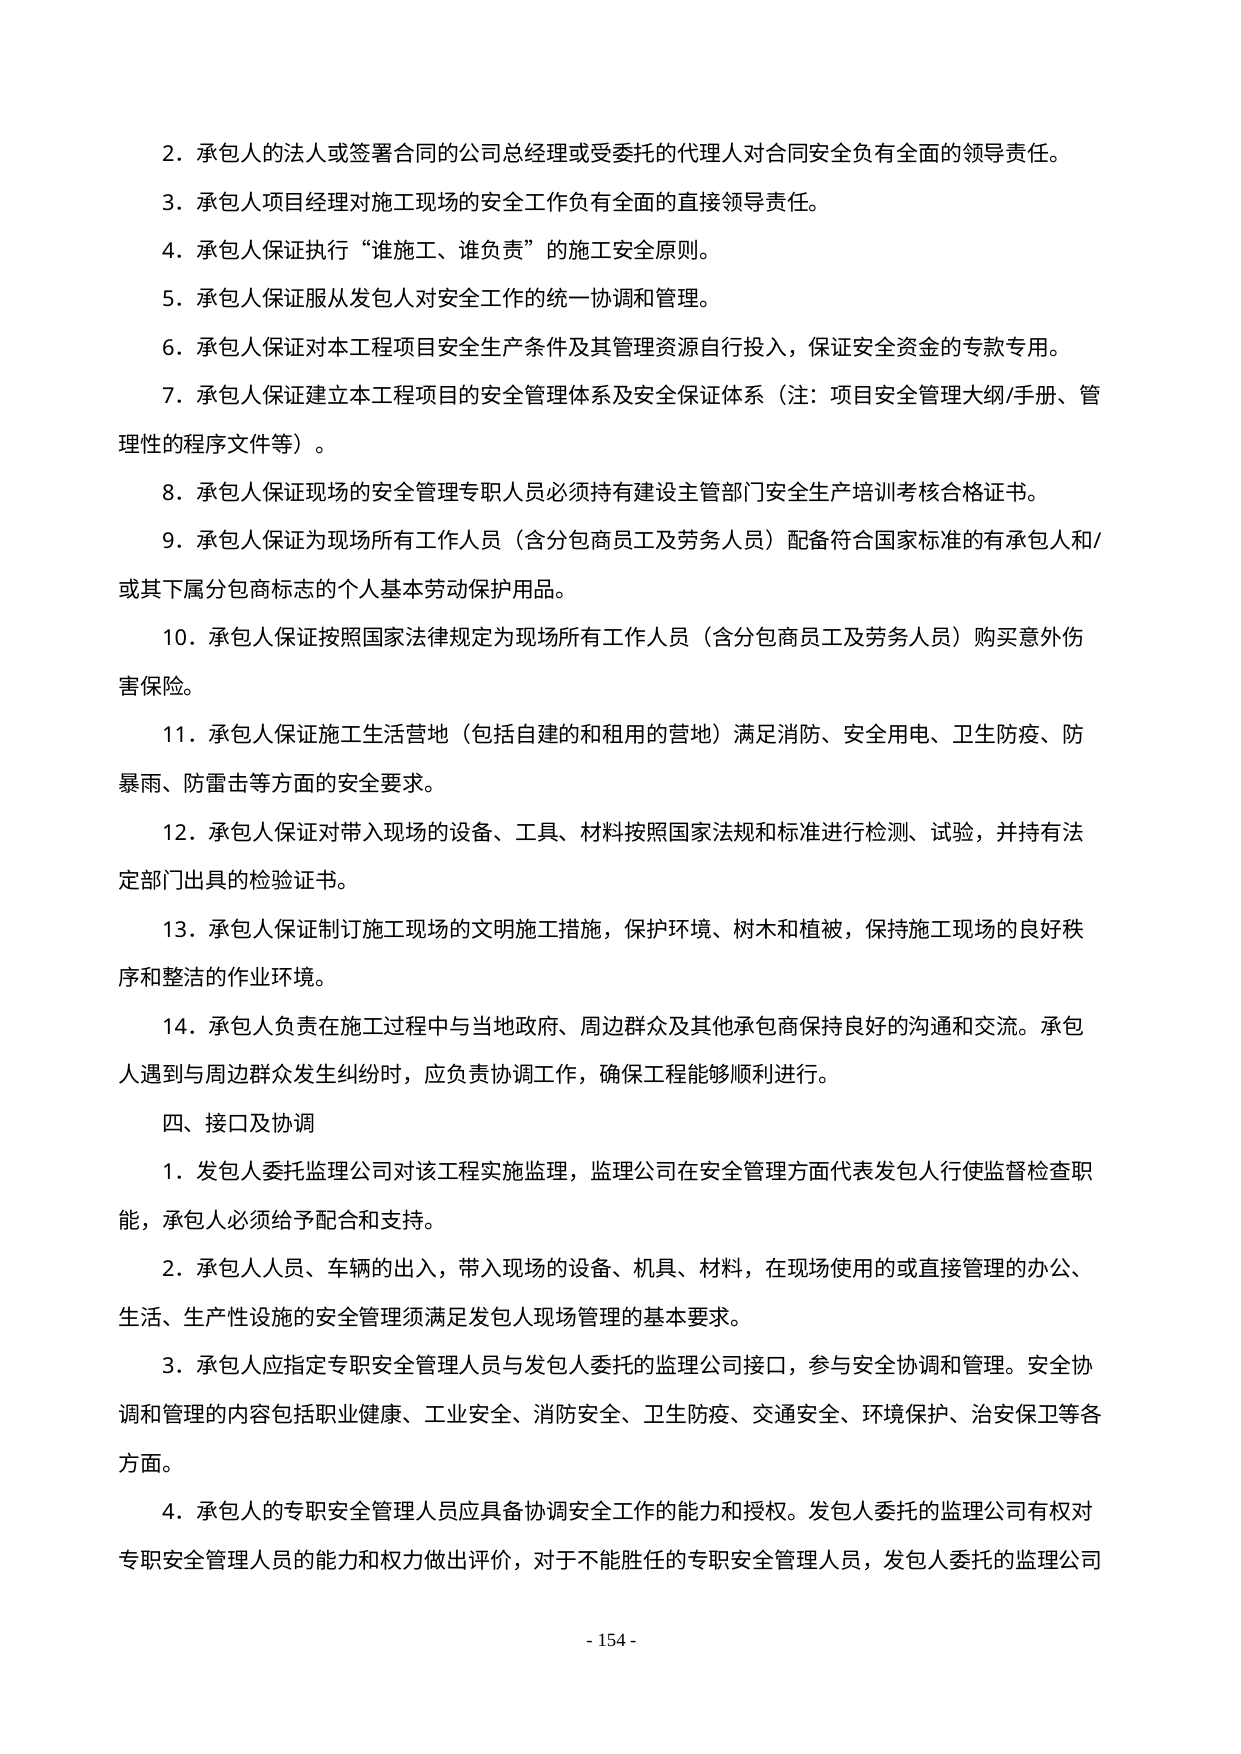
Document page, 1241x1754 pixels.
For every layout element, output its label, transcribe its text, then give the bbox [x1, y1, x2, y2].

text 14．承包人负责在施工过程中与当地政府、周边群众及其他承包商保持良好的沟通和交流。承包人遇到与周边群众发生纠纷时，应负责协调工作，确保工程能够顺利进行。 [118, 1008, 1104, 1089]
text 11．承包人保证施工生活营地（包括自建的和租用的营地）满足消防、安全用电、卫生防疫、防暴雨、防雷击等方面的安全要求。 [118, 717, 1104, 798]
text 1．发包人委托监理公司对该工程实施监理，监理公司在安全管理方面代表发包人行使监督检查职能，承包人必须给予配合和支持。 [118, 1154, 1104, 1235]
text 2．承包人人员、车辆的出入，带入现场的设备、机具、材料，在现场使用的或直接管理的办公、生活、生产性设施的安全管理须满足发包人现场管理的基本要求。 [118, 1251, 1104, 1332]
text 7．承包人保证建立本工程项目的安全管理体系及安全保证体系（注：项目安全管理大纲/手册、管理性的程序文件等）。 [118, 377, 1104, 459]
text 4．承包人的专职安全管理人员应具备协调安全工作的能力和授权。发包人委托的监理公司有权对专职安全管理人员的能力和权力做出评价，对于不能胜任的专职安全管理人员，发包人委托的监理公司有权要求承包人换人。 [118, 1494, 1104, 1575]
text 8．承包人保证现场的安全管理专职人员必须持有建设主管部门安全生产培训考核合格证书。 [118, 474, 1104, 507]
text 12．承包人保证对带入现场的设备、工具、材料按照国家法规和标准进行检测、试验，并持有法定部门出具的检验证书。 [118, 814, 1104, 895]
text 3．承包人项目经理对施工现场的安全工作负有全面的直接领导责任。 [118, 184, 1104, 217]
text 2．承包人的法人或签署合同的公司总经理或受委托的代理人对合同安全负有全面的领导责任。 [118, 136, 1104, 168]
text 9．承包人保证为现场所有工作人员（含分包商员工及劳务人员）配备符合国家标准的有承包人和/或其下属分包商标志的个人基本劳动保护用品。 [118, 523, 1104, 604]
text 6．承包人保证对本工程项目安全生产条件及其管理资源自行投入，保证安全资金的专款专用。 [118, 329, 1104, 362]
text 四、接口及协调 [118, 1105, 1104, 1138]
text 4．承包人保证执行“谁施工、谁负责”的施工安全原则。 [118, 232, 1104, 265]
text 5．承包人保证服从发包人对安全工作的统一协调和管理。 [118, 281, 1104, 313]
text 13．承包人保证制订施工现场的文明施工措施，保护环境、树木和植被，保持施工现场的良好秩序和整洁的作业环境。 [118, 911, 1104, 992]
text 10．承包人保证按照国家法律规定为现场所有工作人员（含分包商员工及劳务人员）购买意外伤害保险。 [118, 620, 1104, 701]
text 3．承包人应指定专职安全管理人员与发包人委托的监理公司接口，参与安全协调和管理。安全协调和管理的内容包括职业健康、工业安全、消防安全、卫生防疫、交通安全、环境保护、治安保卫等各方面。 [118, 1348, 1104, 1478]
